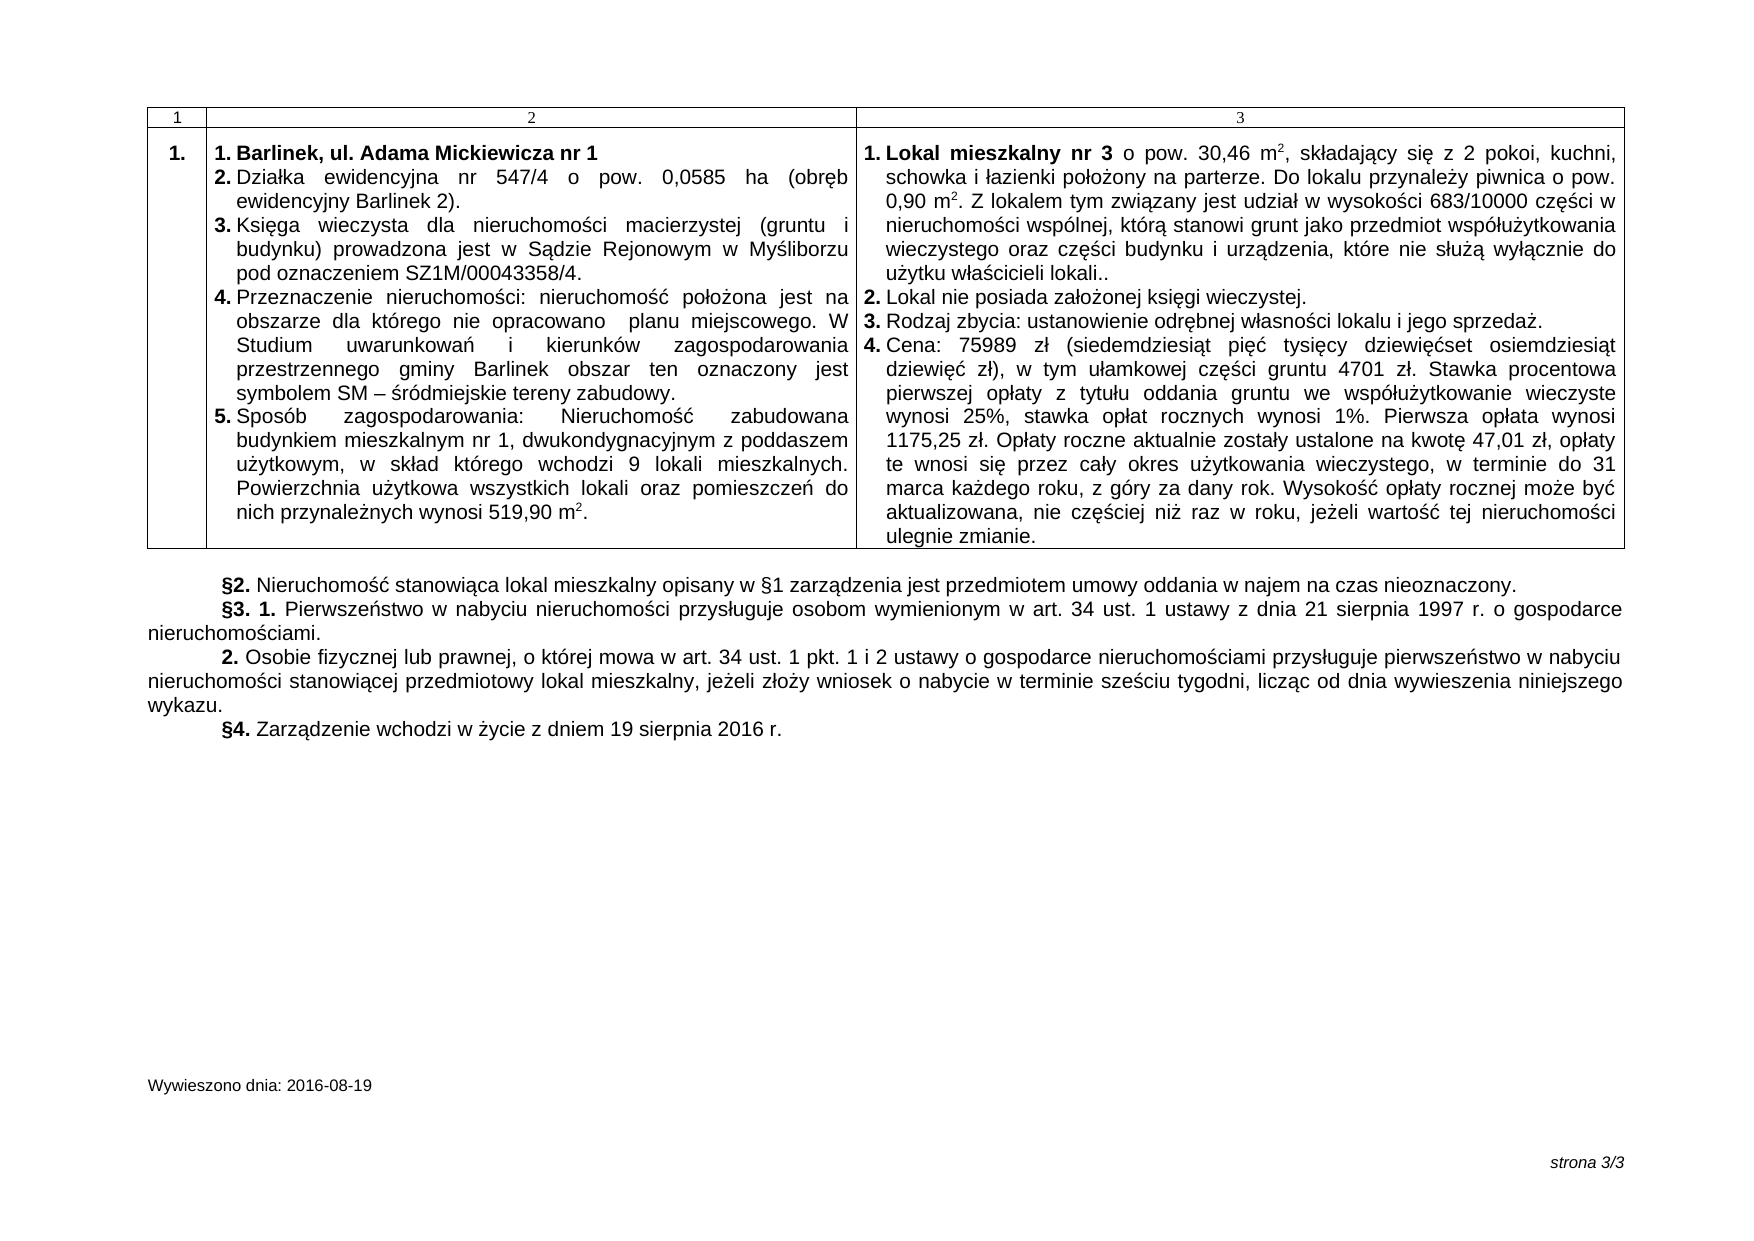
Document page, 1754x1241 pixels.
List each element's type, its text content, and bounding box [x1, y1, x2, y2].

text 2. Osobie fizycznej lub prawnej, o której mowa w art. 34 ust. 1 pkt. 1 i 2 ustawy o gospodarce nieruchomościami przysługuje pierwszeństwo w nabyciu nieruchomości stanowiącej przedmiotowy lokal mieszkalny, jeżeli złoży wniosek o nabycie w terminie sześciu tygodni, licząc od dnia wywieszenia niniejszego wykazu. [148, 645, 1624, 717]
table_cell Lokal mieszkalny nr 3 o pow. 30,46 m2, składający się z 2 pokoi, kuchni, schowka i łazienki położony na parterze. Do lokalu przynależy piwnica o pow. 0,90 m2. Z lokalem tym związany jest udział w wysokości 683/10000 części w nieruchomości wspólnej, którą stanowi grunt jako przedmiot współużytkowania wieczystego oraz części budynku i urządzenia, które nie służą wyłącznie do użytku właścicieli lokali.. Lokal nie posiada założonej księgi wieczystej. Rodzaj zbycia: ustanowienie odrębnej własności lokalu i jego sprzedaż. Cena: 75989 zł (siedemdziesiąt pięć tysięcy dziewięćset osiemdziesiąt dziewięć zł), w tym ułamkowej części gruntu 4701 zł. Stawka procentowa pierwszej opłaty z tytułu oddania gruntu we współużytkowanie wieczyste wynosi 25%, stawka opłat rocznych wynosi 1%. Pierwsza opłata wynosi 1175,25 zł. Opłaty roczne aktualnie zostały ustalone na kwotę 47,01 zł, opłaty te wnosi się przez cały okres użytkowania wieczystego, w terminie do 31 marca każdego roku, z góry za dany rok. Wysokość opłaty rocznej może być aktualizowana, nie częściej niż raz w roku, jeżeli wartość tej nieruchomości ulegnie zmianie. [857, 128, 1624, 548]
table_cell 1. [148, 128, 206, 548]
table_cell Barlinek, ul. Adama Mickiewicza nr 1 Działka ewidencyjna nr 547/4 o pow. 0,0585 ha (obręb ewidencyjny Barlinek 2). Księga wieczysta dla nieruchomości macierzystej (gruntu i budynku) prowadzona jest w Sądzie Rejonowym w Myśliborzu pod oznaczeniem SZ1M/00043358/4. Przeznaczenie nieruchomości: nieruchomość położona jest na obszarze dla którego nie opracowano planu miejscowego. W Studium uwarunkowań i kierunków zagospodarowania przestrzennego gminy Barlinek obszar ten oznaczony jest symbolem SM – śródmiejskie tereny zabudowy. Sposób zagospodarowania: Nieruchomość zabudowana budynkiem mieszkalnym nr 1, dwukondygnacyjnym z poddaszem użytkowym, w skład którego wchodzi 9 lokali mieszkalnych. Powierzchnia użytkowa wszystkich lokali oraz pomieszczeń do nich przynależnych wynosi 519,90 m2. [207, 128, 856, 548]
text §2. Nieruchomość stanowiąca lokal mieszkalny opisany w §1 zarządzenia jest przedmiotem umowy oddania w najem na czas nieoznaczony. [148, 573, 1624, 597]
table_header 2 [207, 108, 856, 127]
text Wywieszono dnia: 2016-08-19 [148, 1076, 1624, 1095]
table_header 3 [857, 108, 1624, 127]
text strona 3/3 [148, 1153, 1624, 1172]
table_header 1 [148, 108, 206, 127]
text §3. 1. Pierwszeństwo w nabyciu nieruchomości przysługuje osobom wymienionym w art. 34 ust. 1 ustawy z dnia 21 sierpnia 1997 r. o gospodarce nieruchomościami. [148, 597, 1624, 645]
text §4. Zarządzenie wchodzi w życie z dniem 19 sierpnia 2016 r. [148, 717, 1624, 741]
